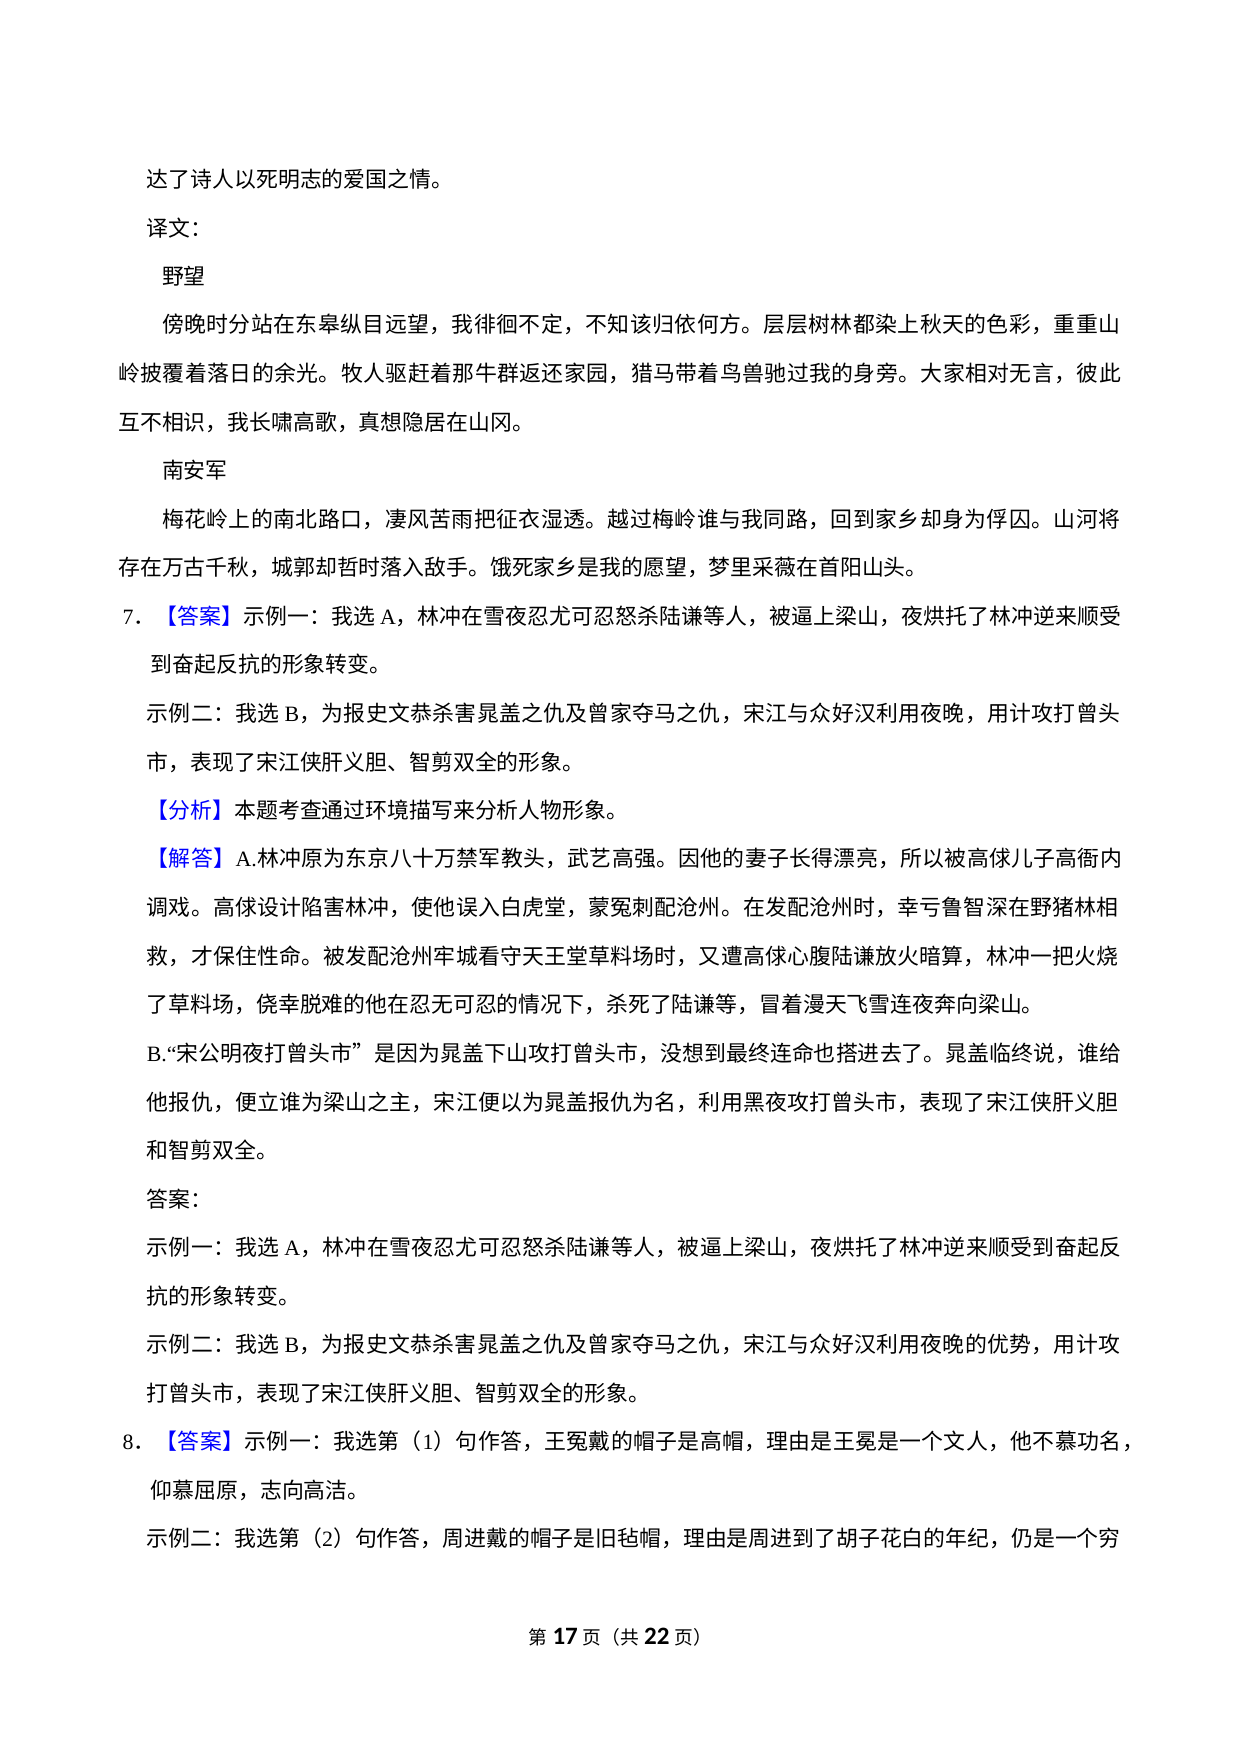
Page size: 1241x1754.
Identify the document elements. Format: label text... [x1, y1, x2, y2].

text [147, 1521, 1122, 1553]
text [147, 162, 1122, 194]
text 示例一：我选A，林冲在雪夜忍尤可忍怒杀陆谦等人，被逼上梁山，夜烘托了林冲逆来顺受到奋起反抗的形象转变。 [147, 1229, 1122, 1311]
text 【解答】A.林冲原为东京八十万禁军教头，武艺高强。因他的妻子长得漂亮，所以被高俅儿子高衙内调戏。高俅设计陷害林冲，使他误入白虎堂，蒙冤刺配沧州。在发配沧州时，幸亏鲁智深在野猪林相救，才保住性命。被发配沧州牢城看守天王堂草料场时，又遭高俅心腹陆谦放火暗算，林冲一把火烧了草料场，侥幸脱难的他在忍无可忍的情况下，杀死了陆谦等，冒着漫天飞雪连夜奔向梁山。 [147, 841, 1122, 1019]
text 野望 [118, 259, 1122, 291]
text B.“宋公明夜打曾头市”是因为晁盖下山攻打曾头市，没想到最终连命也搭进去了。晁盖临终说，谁给他报仇，便立谁为梁山之主，宋江便以为晁盖报仇为名，利用黑夜攻打曾头市，表现了宋江侠肝义胆和智剪双全。 [147, 1035, 1122, 1165]
text 示例二：我选B，为报史文恭杀害晁盖之仇及曾家夺马之仇，宋江与众好汉利用夜晚，用计攻打曾头市，表现了宋江侠肝义胆、智剪双全的形象。 [147, 695, 1122, 777]
text 译文： [147, 210, 1122, 243]
text 7．【答案】示例一：我选A，林冲在雪夜忍尤可忍怒杀陆谦等人，被逼上梁山，夜烘托了林冲逆来顺受到奋起反抗的形象转变。 [122, 598, 1122, 679]
text 8．【答案】示例一：我选第（1）句作答，王冤戴的帽子是高帽，理由是王冕是一个文人，他不慕功名，仰慕屈原，志向高洁。 [122, 1424, 1122, 1505]
text 答案： [147, 1181, 1122, 1214]
text 傍晚时分站在东皋纵目远望，我徘徊不定，不知该归依何方。层层树林都染上秋天的色彩，重重山岭披覆着落日的余光。牧人驱赶着那牛群返还家园，猎马带着鸟兽驰过我的身旁。大家相对无言，彼此互不相识，我长啸高歌，真想隐居在山冈。 [118, 307, 1122, 437]
text 示例二：我选B，为报史文恭杀害晁盖之仇及曾家夺马之仇，宋江与众好汉利用夜晚的优势，用计攻打曾头市，表现了宋江侠肝义胆、智剪双全的形象。 [147, 1327, 1122, 1408]
text 【分析】本题考查通过环境描写来分析人物形象。 [147, 792, 1122, 825]
text 南安军 [118, 453, 1122, 485]
text 梅花岭上的南北路口，凄风苦雨把征衣湿透。越过梅岭谁与我同路，回到家乡却身为俘囚。山河将存在万古千秋，城郭却哲时落入敌手。饿死家乡是我的愿望，梦里采薇在首阳山头。 [118, 501, 1122, 582]
